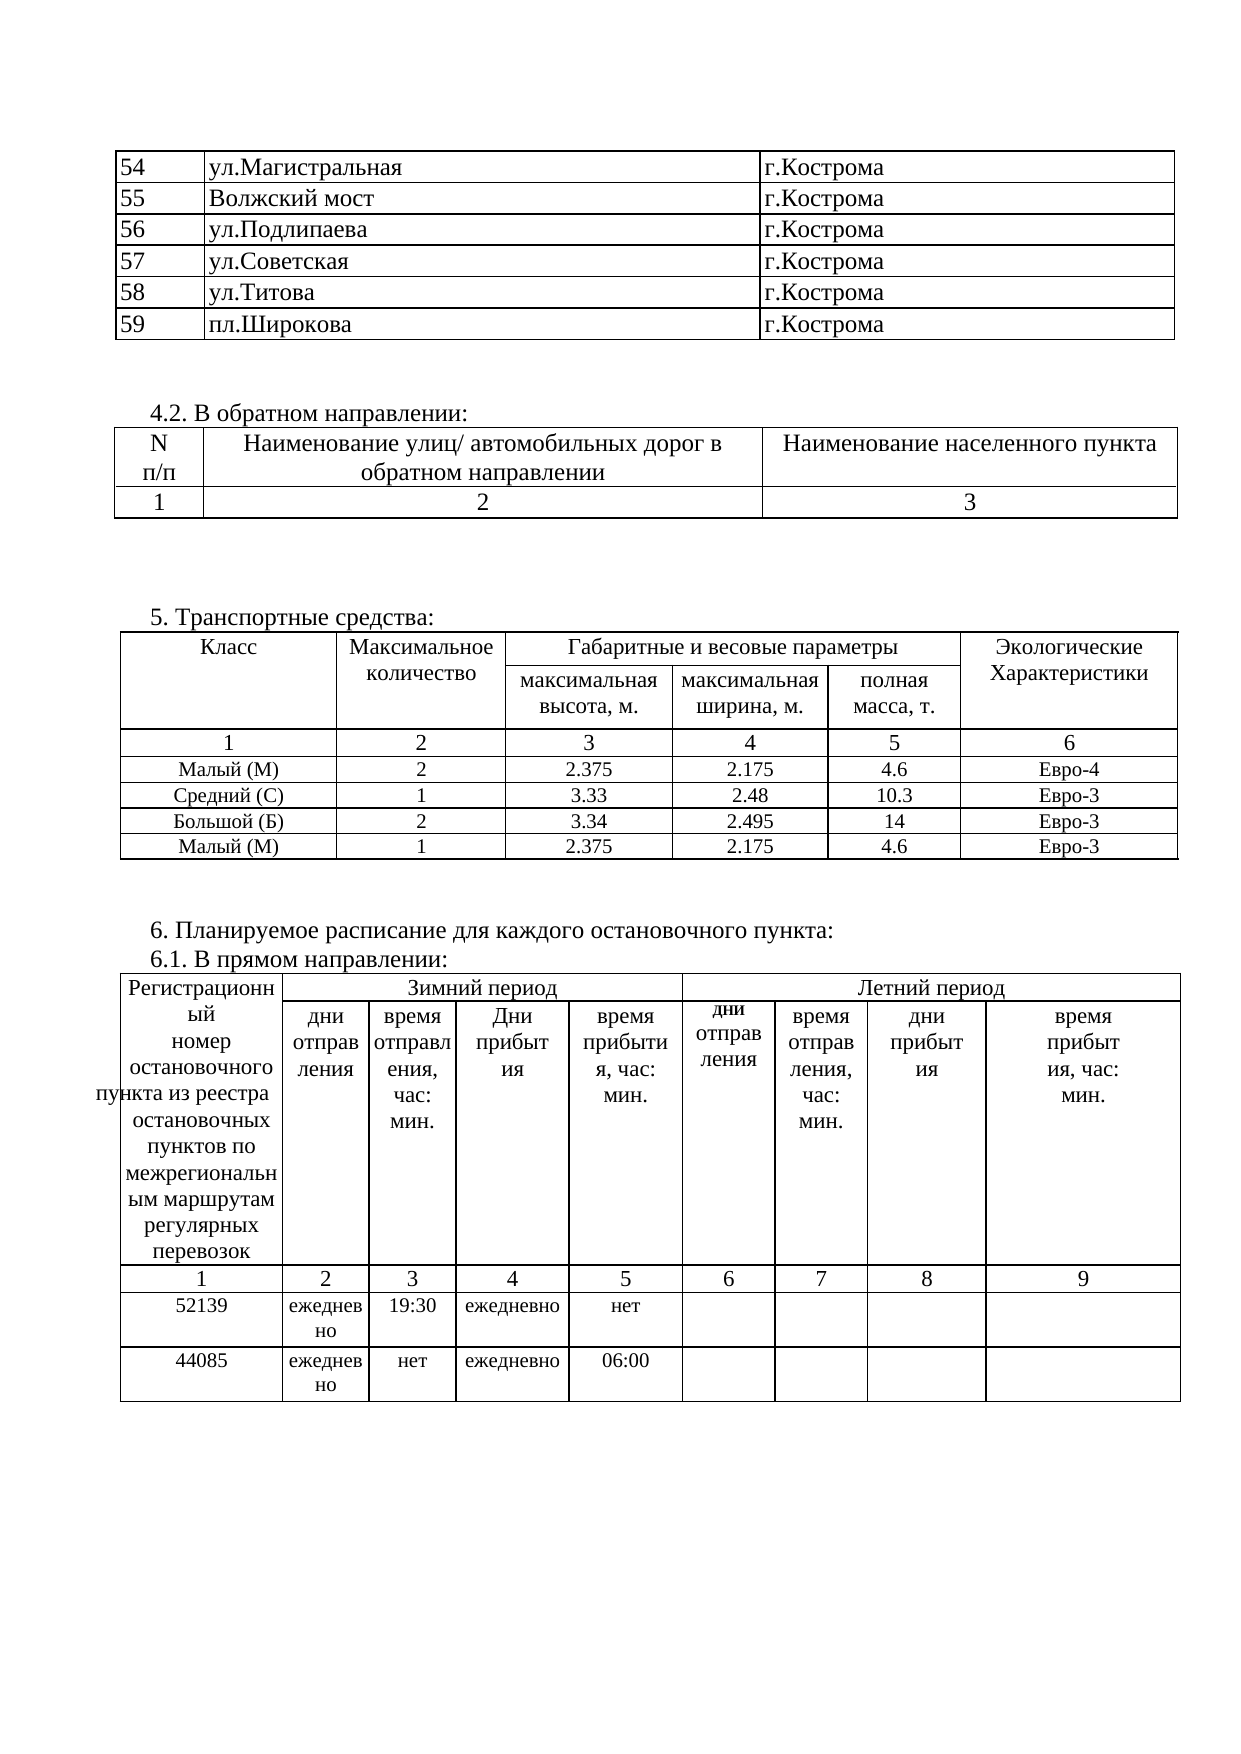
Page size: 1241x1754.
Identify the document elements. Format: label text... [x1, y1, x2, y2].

table_cell 2.495 [673, 809, 827, 833]
table_cell [776, 1348, 867, 1401]
table_cell 2.48 [673, 783, 827, 807]
table_cell ежедневно [457, 1293, 568, 1346]
table_cell 2 [204, 487, 762, 517]
table_cell г.Кострома [761, 309, 1174, 339]
table_cell 2.175 [673, 757, 827, 781]
table_cell ежедневно [457, 1348, 568, 1401]
table_cell время прибыти я, час: мин. [570, 1002, 682, 1264]
table_cell 19:30 [370, 1293, 455, 1346]
table_cell 2.375 [506, 757, 672, 781]
table_cell ДНИ отправ ления [683, 1002, 774, 1264]
table_cell 52139 [121, 1293, 282, 1346]
table_cell Волжский мост [205, 183, 759, 213]
table_cell г.Кострома [761, 152, 1174, 181]
table_cell 2 [283, 1266, 368, 1292]
table_cell 5 [570, 1266, 682, 1292]
table_cell 55 [117, 183, 204, 213]
table_header Максимальное количество [337, 633, 505, 728]
table_cell время прибыт ия, час: мин. [987, 1002, 1180, 1264]
table_cell 1 [121, 730, 336, 756]
table_cell пл.Широкова [205, 309, 759, 339]
table_cell Евро-3 [961, 809, 1177, 833]
table_cell 7 [776, 1266, 867, 1292]
table_cell 1 [337, 783, 505, 807]
table_cell 4 [673, 730, 827, 756]
table_cell 9 [987, 1266, 1180, 1292]
table_cell ул.Советская [205, 246, 759, 276]
table_cell 1 [337, 834, 505, 858]
table_cell ул.Магистральная [205, 152, 759, 181]
table_cell 2 [337, 809, 505, 833]
table_cell 1 [115, 487, 203, 517]
table_cell Дни прибыт ия [457, 1002, 568, 1264]
table_cell 3 [506, 730, 672, 756]
table_cell г.Кострома [761, 277, 1174, 307]
table_cell максимальная высота, м. [506, 666, 672, 728]
table_cell дни отправ ления [283, 1002, 368, 1264]
table_cell г.Кострома [761, 246, 1174, 276]
table_cell г.Кострома [761, 215, 1174, 244]
table_cell 10.3 [829, 783, 960, 807]
table_cell 3 [370, 1266, 455, 1292]
table_cell г.Кострома [761, 183, 1174, 213]
table_cell дни прибыт ия [868, 1002, 985, 1264]
table_cell время отправ ления, час: мин. [776, 1002, 867, 1264]
table_cell [683, 1348, 774, 1401]
table_cell [987, 1293, 1180, 1346]
table_cell [776, 1293, 867, 1346]
table_cell 14 [829, 809, 960, 833]
table_header Класс [121, 633, 336, 728]
table_cell 44085 [121, 1348, 282, 1401]
table_cell 6 [961, 730, 1177, 756]
text 6. Планируемое расписание для каждого остановочного пункта: [150, 915, 1090, 944]
table_cell ул.Подлипаева [205, 215, 759, 244]
table_header Наименование населенного пункта [763, 428, 1177, 486]
table_cell время отправл ения, час: мин. [370, 1002, 455, 1264]
table_cell нет [370, 1348, 455, 1401]
table_cell 3 [763, 486, 1177, 517]
table_cell 56 [117, 215, 204, 244]
table_cell ежедневно [283, 1293, 368, 1346]
table_cell 2.175 [673, 834, 827, 858]
table_header Зимний период [283, 974, 682, 1000]
table_cell ежедневно [283, 1348, 368, 1401]
table_cell 3.33 [506, 783, 672, 807]
table_cell 4 [457, 1266, 568, 1292]
table_header Габаритные и весовые параметры [506, 633, 960, 664]
table_cell Малый (М) [121, 757, 336, 781]
table_cell 58 [117, 277, 204, 307]
table_cell 1 [121, 1266, 282, 1292]
text 6.1. В прямом направлении: [150, 944, 1090, 972]
text 4.2. В обратном направлении: [150, 398, 1090, 427]
table_cell [683, 1293, 774, 1346]
table_cell 4.6 [829, 834, 960, 858]
table_cell нет [570, 1293, 682, 1346]
table_cell 54 [117, 152, 204, 181]
table_cell 2 [337, 757, 505, 781]
text 5. Транспортные средства: [150, 602, 1090, 631]
table_cell 06:00 [570, 1348, 682, 1401]
table_cell [987, 1348, 1180, 1401]
table_cell полная масса, т. [829, 666, 960, 728]
table_cell 59 [117, 309, 204, 339]
table_header Летний период [683, 974, 1180, 1000]
table_cell 2 [337, 730, 505, 756]
table_cell 4.6 [829, 757, 960, 781]
table_cell Евро-3 [961, 834, 1177, 858]
table_cell [868, 1293, 985, 1346]
table_cell 2.375 [506, 834, 672, 858]
table_cell 5 [829, 730, 960, 756]
table_cell Большой (Б) [121, 809, 336, 833]
table_cell Евро-3 [961, 783, 1177, 807]
table_cell Евро-4 [961, 757, 1177, 781]
table_header Наименование улиц/ автомобильных дорог в обратном направлении [204, 428, 762, 486]
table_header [121, 974, 282, 1264]
table_cell 57 [117, 246, 204, 276]
table_cell 6 [683, 1266, 774, 1292]
table_cell максимальная ширина, м. [673, 666, 827, 728]
table_cell ул.Титова [205, 277, 759, 307]
table_cell 8 [868, 1266, 985, 1292]
table_cell Малый (М) [121, 834, 336, 858]
table_cell Средний (С) [121, 783, 336, 807]
table_header N п/п [115, 428, 203, 486]
table_header Экологические Характеристики [961, 633, 1177, 728]
table_cell 3.34 [506, 809, 672, 833]
table_cell [868, 1348, 985, 1401]
